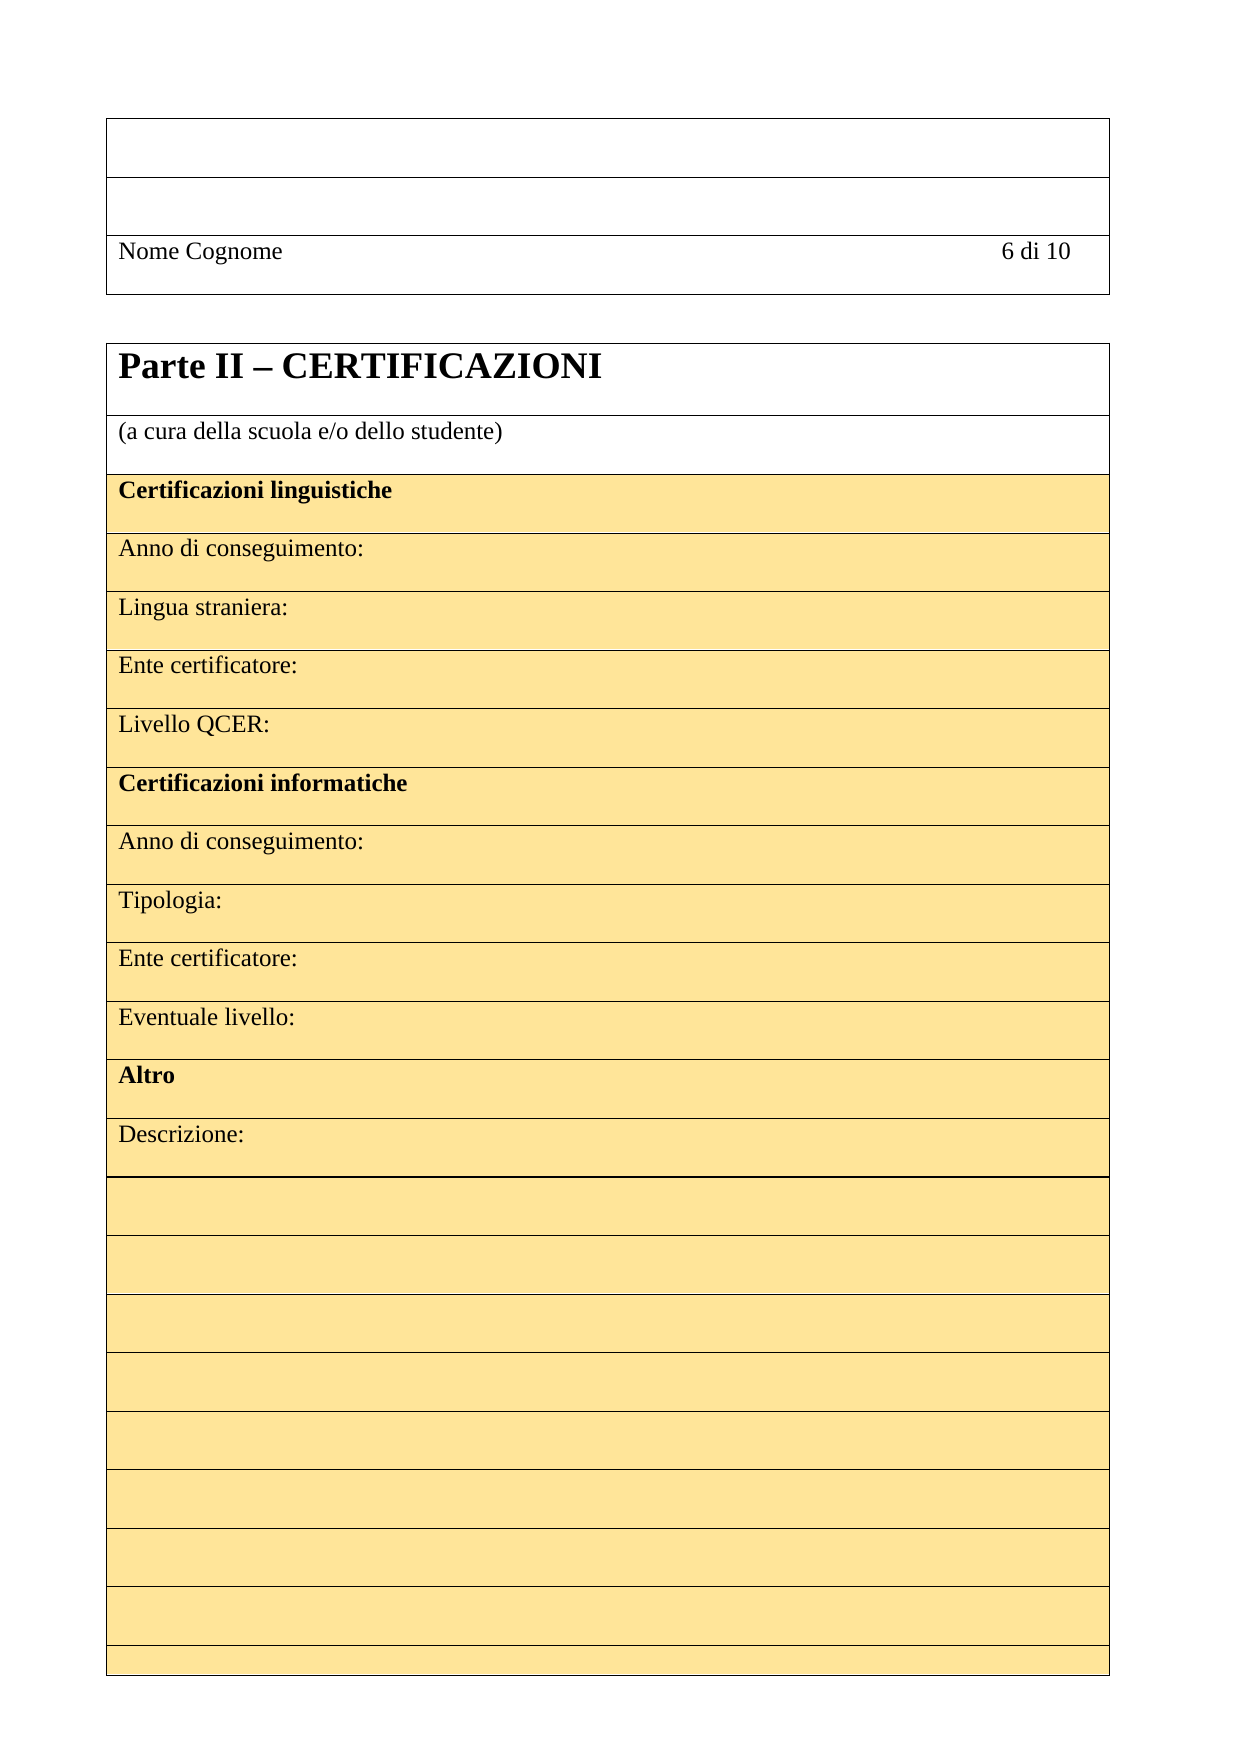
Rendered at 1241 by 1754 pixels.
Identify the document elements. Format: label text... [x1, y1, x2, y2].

table_cell [107, 1178, 1109, 1235]
table_cell [107, 119, 1109, 177]
table_cell Ente certificatore: [107, 943, 1109, 1001]
table_cell [107, 1529, 1109, 1586]
table_cell (a cura della scuola e/o dello studente) [107, 416, 1109, 474]
table_cell [107, 178, 1109, 235]
table_cell Anno di conseguimento: [107, 826, 1109, 884]
table_cell [107, 1587, 1109, 1645]
table_cell [107, 1295, 1109, 1352]
table_cell Tipologia: [107, 885, 1109, 942]
table_cell [107, 1353, 1109, 1411]
table_cell Descrizione: [107, 1119, 1109, 1176]
table_header Parte II – CERTIFICAZIONI [107, 344, 1109, 415]
table_cell Eventuale livello: [107, 1002, 1109, 1059]
table_cell Certificazioni linguistiche [107, 475, 1109, 532]
table_cell Lingua straniera: [107, 592, 1109, 649]
table_cell [107, 1646, 1109, 1674]
table_cell [107, 1470, 1109, 1528]
table_cell [107, 1412, 1109, 1469]
table_cell Altro [107, 1060, 1109, 1118]
table_cell Certificazioni informatiche [107, 768, 1109, 825]
table_cell Ente certificatore: [107, 651, 1109, 708]
table_cell [107, 1236, 1109, 1293]
table_cell Livello QCER: [107, 709, 1109, 767]
table_cell Nome Cognome 6 di 10 [107, 236, 1109, 294]
table_cell Anno di conseguimento: [107, 534, 1109, 591]
